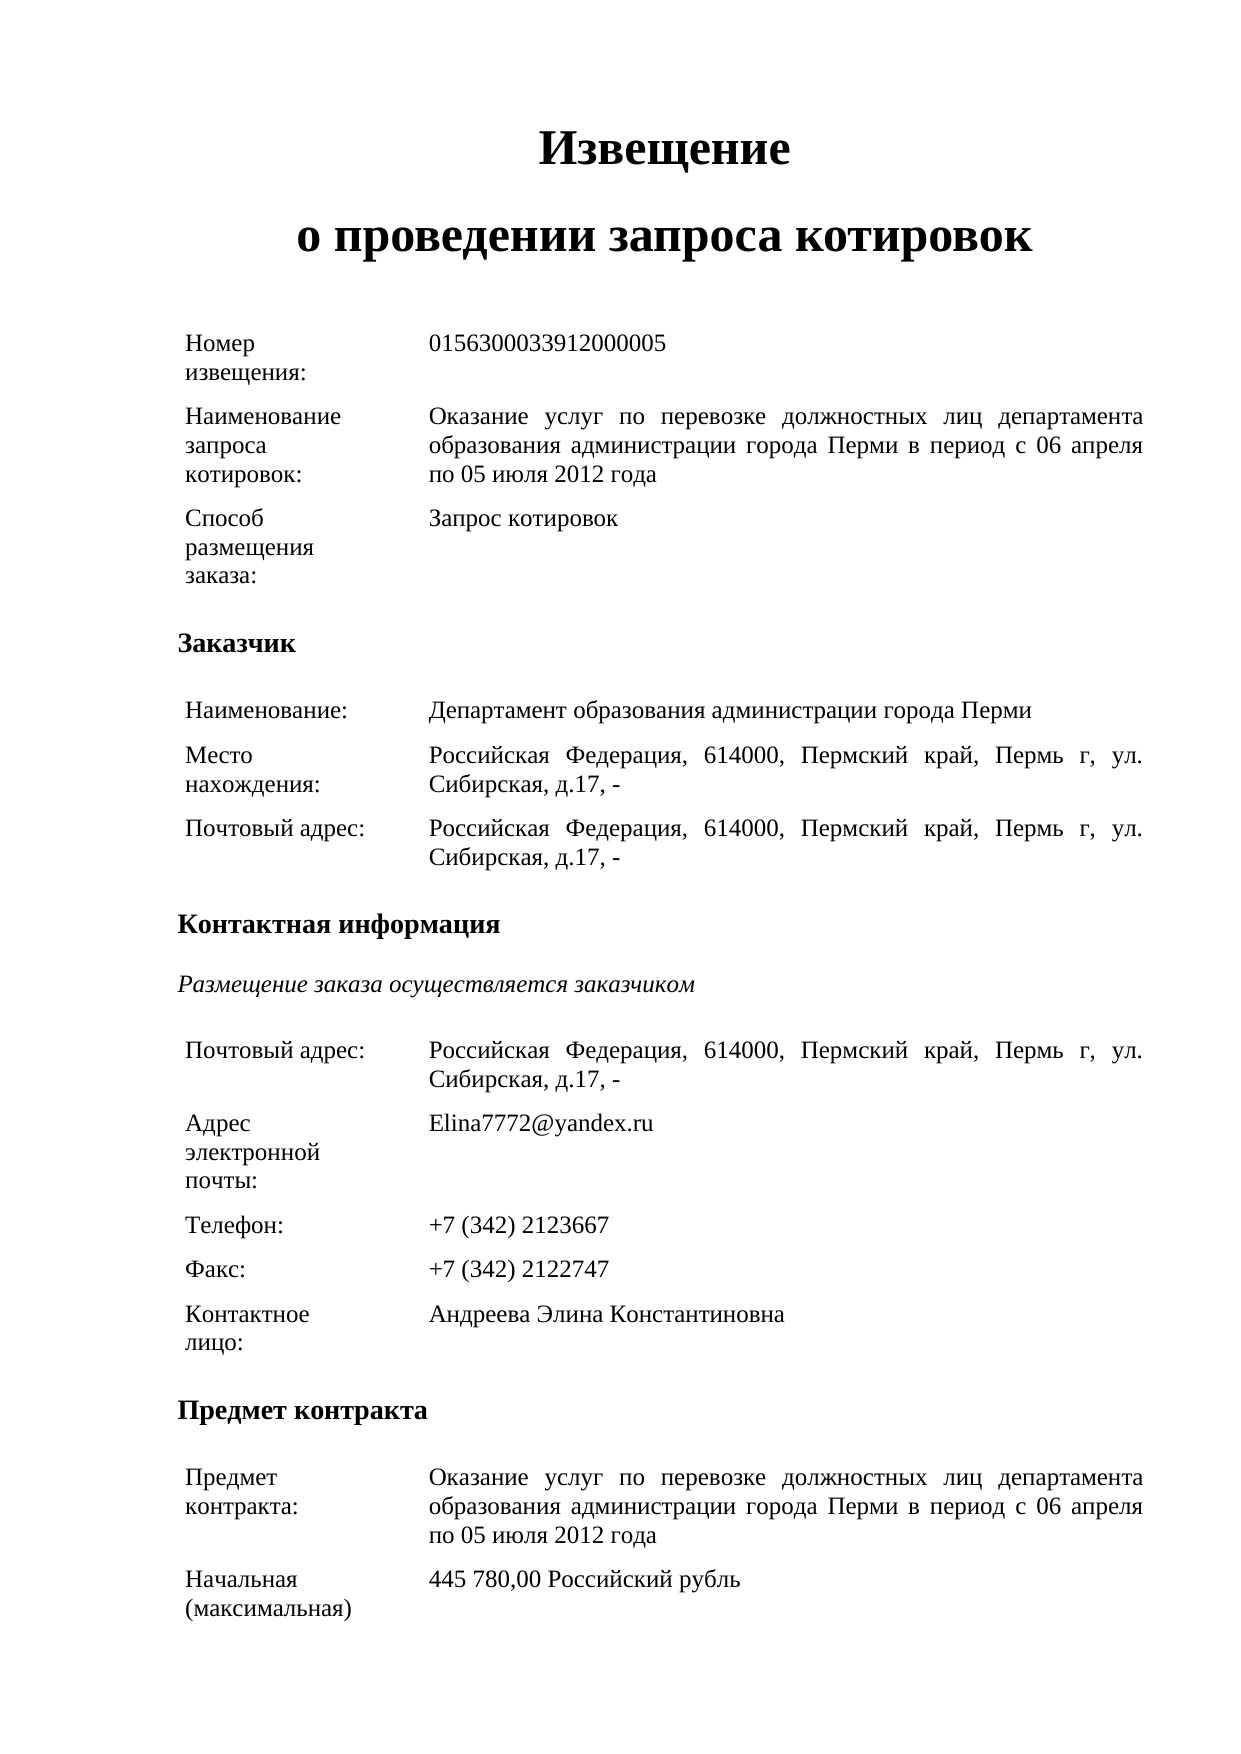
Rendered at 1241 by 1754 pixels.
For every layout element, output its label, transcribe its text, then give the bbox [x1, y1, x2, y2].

table_cell Российская Федерация, 614000, Пермский край, Пермь г, ул. Сибирская, д.17, - [421, 805, 1152, 878]
text Контактная информация [177, 908, 1152, 940]
table_header Оказание услуг по перевозке должностных лиц департамента образования администрации города Перми в период с 06 апреля по 05 июля 2012 года [421, 1455, 1152, 1557]
table_cell Место нахождения: [177, 732, 421, 805]
table_cell Оказание услуг по перевозке должностных лиц департамента образования администрации города Перми в период с 06 апреля по 05 июля 2012 года [421, 393, 1152, 495]
table_cell Способ размещения заказа: [177, 495, 421, 597]
table_header Предмет контракта: [177, 1455, 421, 1557]
text Размещение заказа осуществляется заказчиком [177, 969, 1152, 998]
table_cell Российская Федерация, 614000, Пермский край, Пермь г, ул. Сибирская, д.17, - [421, 732, 1152, 805]
table_header Почтовый адрес: [177, 1027, 421, 1100]
table_header Российская Федерация, 614000, Пермский край, Пермь г, ул. Сибирская, д.17, - [421, 1027, 1152, 1100]
text Предмет контракта [177, 1393, 1152, 1426]
table_cell +7 (342) 2122747 [421, 1246, 1152, 1291]
table_cell Почтовый адрес: [177, 805, 421, 878]
table_cell Факс: [177, 1246, 421, 1291]
text Заказчик [177, 626, 1152, 659]
table_header Департамент образования администрации города Перми [421, 688, 1152, 732]
table_cell Андреева Элина Константиновна [421, 1291, 1152, 1364]
table_cell Телефон: [177, 1202, 421, 1246]
table_cell Наименование запроса котировок: [177, 393, 421, 495]
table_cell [177, 1557, 421, 1630]
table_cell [421, 1557, 1152, 1630]
text о проведении запроса котировок [177, 205, 1152, 262]
table_cell Адрес электронной почты: [177, 1100, 421, 1202]
table_cell +7 (342) 2123667 [421, 1202, 1152, 1246]
table_header 0156300033912000005 [421, 320, 1152, 393]
table_cell Контактное лицо: [177, 1291, 421, 1364]
table_header Номер извещения: [177, 320, 421, 393]
table_cell Запрос котировок [421, 495, 1152, 597]
table_header Наименование: [177, 688, 421, 732]
text Извещение [177, 118, 1152, 176]
table_cell Elina7772@yandex.ru [421, 1100, 1152, 1202]
